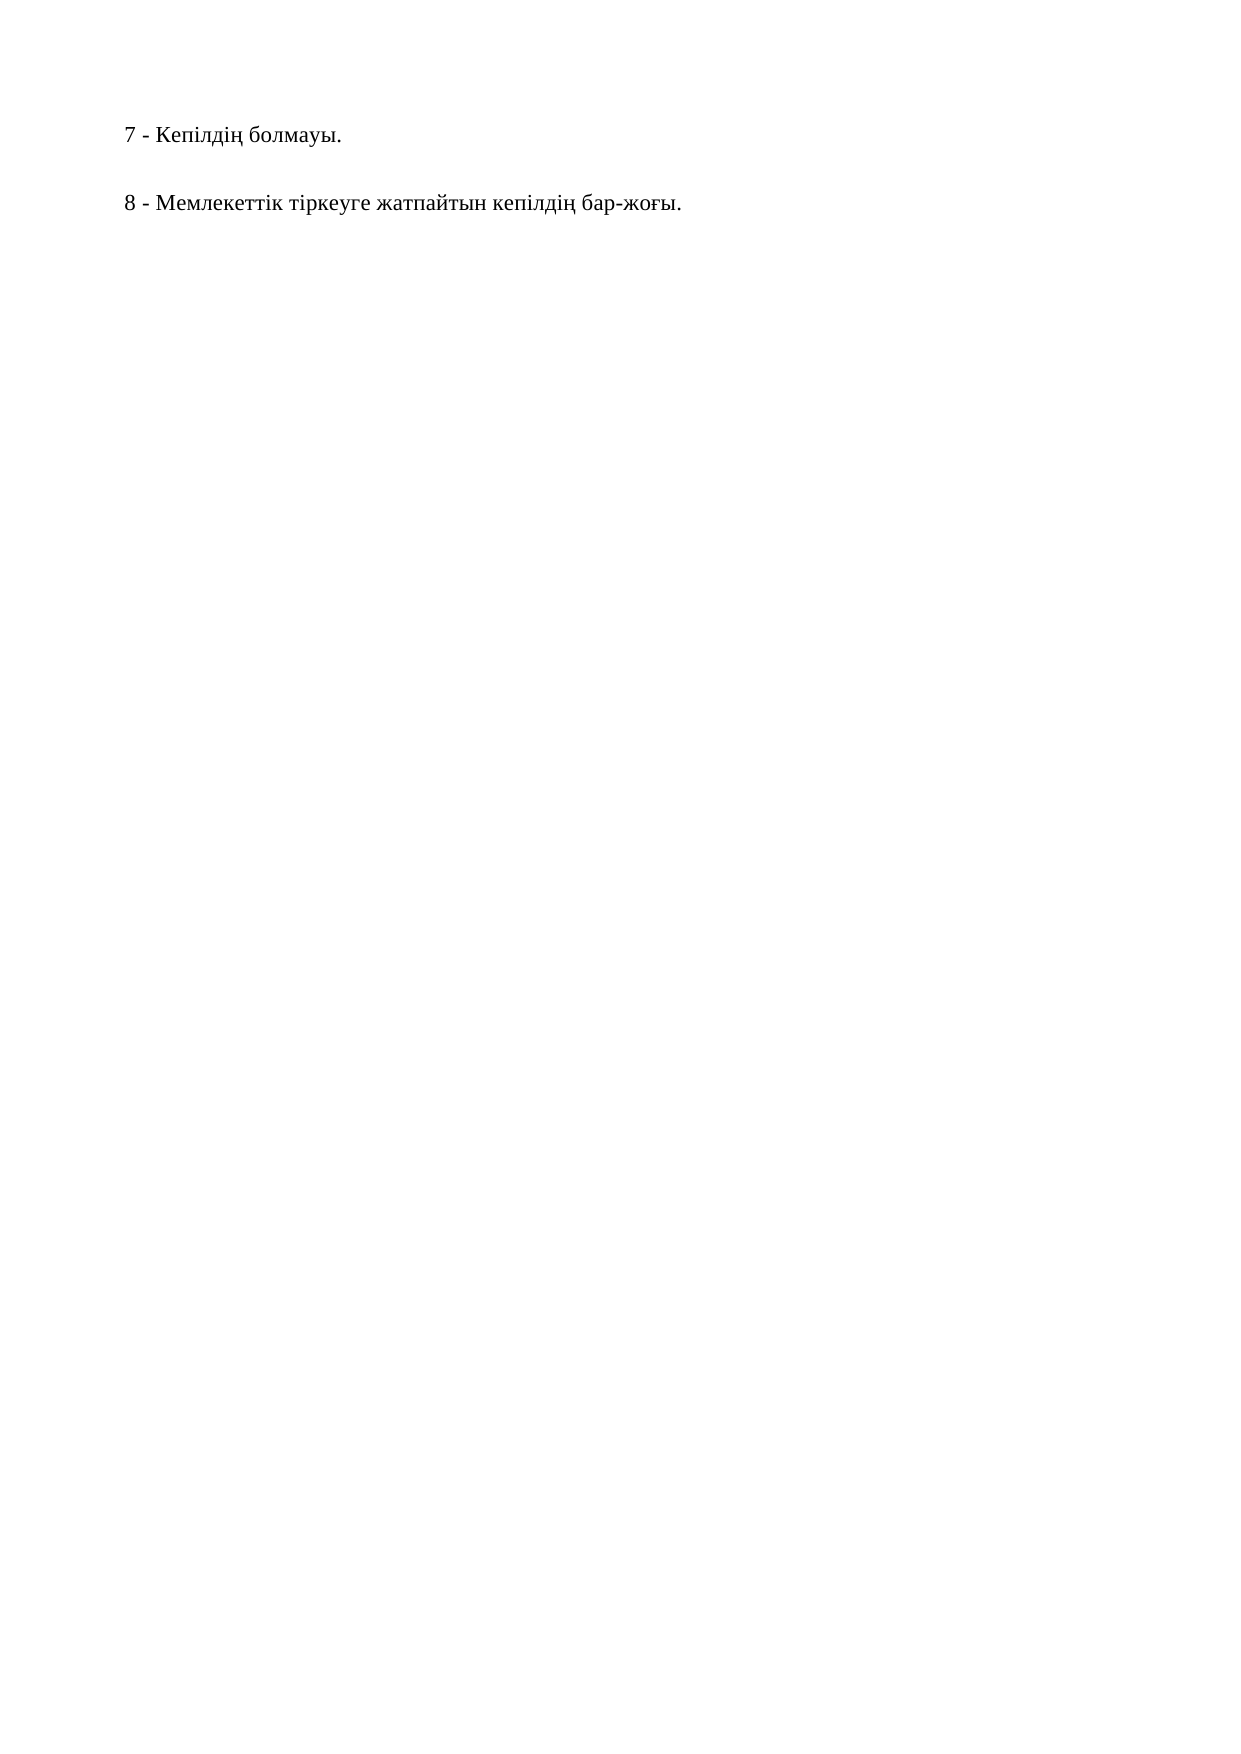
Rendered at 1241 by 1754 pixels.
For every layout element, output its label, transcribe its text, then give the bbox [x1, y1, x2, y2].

text 8 - Мемлекеттік тіркеуге жатпайтын кепілдің бар-жоғы. [88, 185, 1152, 215]
text 7 - Кепілдің болмауы. [88, 118, 1152, 148]
